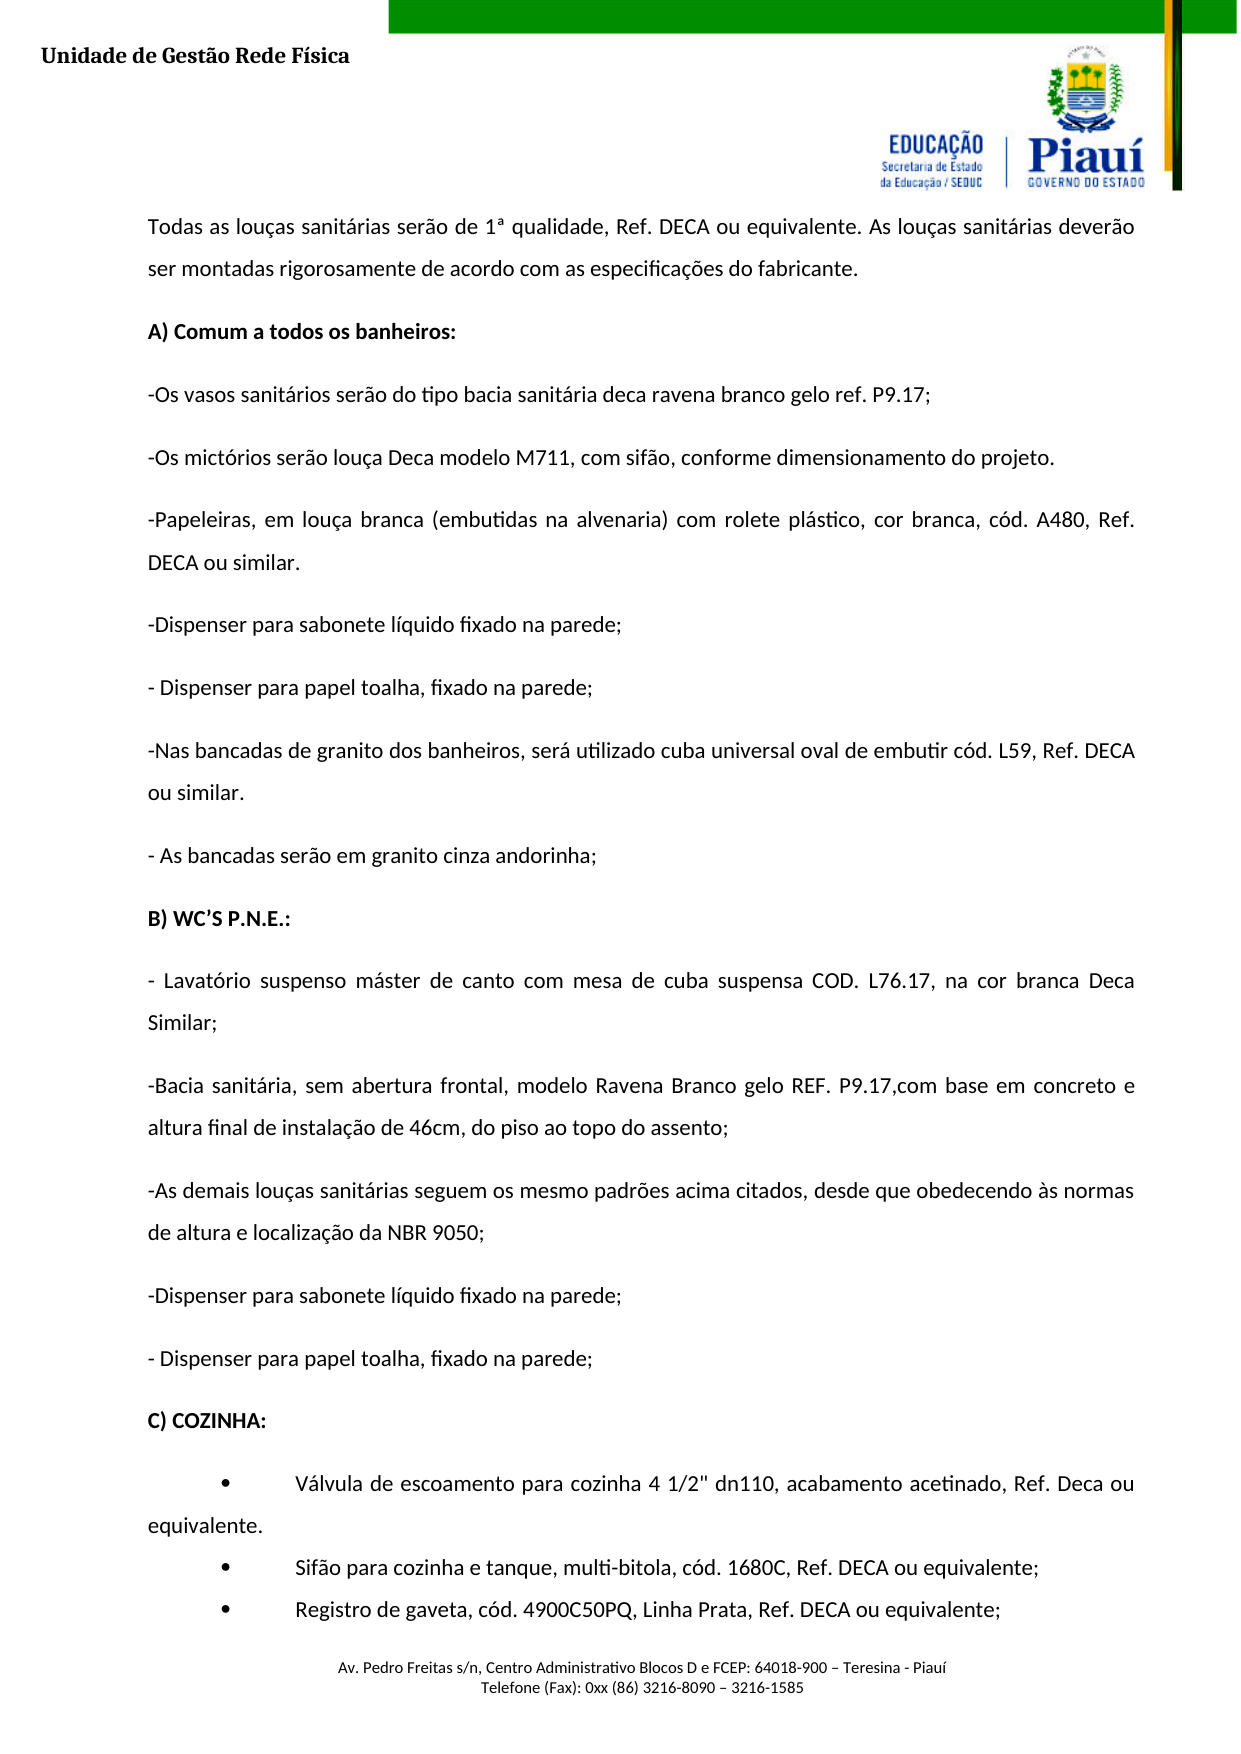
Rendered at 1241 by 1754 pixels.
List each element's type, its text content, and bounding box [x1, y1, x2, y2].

list Registro de gaveta, cód. 4900C50PQ, Linha Prata, Ref. DECA ou equivalente; [148, 1595, 1137, 1623]
text -Os vasos sanitários serão do tipo bacia sanitária deca ravena branco gelo ref. P9.17; [148, 380, 1137, 408]
list Sifão para cozinha e tanque, multi-bitola, cód. 1680C, Ref. DECA ou equivalente; [148, 1553, 1137, 1581]
text C) COZINHA: [148, 1406, 1137, 1434]
text B) WC’S P.N.E.: [148, 904, 1137, 932]
text -Papeleiras, em louça branca (embutidas na alvenaria) com rolete plástico, cor branca, cód. A480, Ref. DECA ou similar. [148, 506, 1137, 576]
text -Os mictórios serão louça Deca modelo M711, com sifão, conforme dimensionamento do projeto. [148, 443, 1137, 471]
text -Nas bancadas de granito dos banheiros, será utilizado cuba universal oval de embutir cód. L59, Ref. DECA ou similar. [148, 736, 1137, 806]
text - As bancadas serão em granito cinza andorinha; [148, 841, 1137, 869]
text Todas as louças sanitárias serão de 1ª qualidade, Ref. DECA ou equivalente. As louças sanitárias deverão ser montadas rigorosamente de acordo com as especificações do fabricante. [148, 212, 1137, 282]
text A) Comum a todos os banheiros: [148, 317, 1137, 345]
text -Dispenser para sabonete líquido fixado na parede; [148, 1281, 1137, 1309]
text -Bacia sanitária, sem abertura frontal, modelo Ravena Branco gelo REF. P9.17,com base em concreto e altura final de instalação de 46cm, do piso ao topo do assento; [148, 1071, 1137, 1141]
list Válvula de escoamento para cozinha 4 1/2" dn110, acabamento acetinado, Ref. Deca ou equivalente. [148, 1469, 1137, 1539]
text -Dispenser para sabonete líquido fixado na parede; [148, 610, 1137, 638]
text - Dispenser para papel toalha, fixado na parede; [148, 1344, 1137, 1372]
picture [388, 0, 1237, 192]
text - Dispenser para papel toalha, fixado na parede; [148, 673, 1137, 701]
text -As demais louças sanitárias seguem os mesmo padrões acima citados, desde que obedecendo às normas de altura e localização da NBR 9050; [148, 1176, 1137, 1246]
text - Lavatório suspenso máster de canto com mesa de cuba suspensa COD. L76.17, na cor branca Deca Similar; [148, 966, 1137, 1036]
